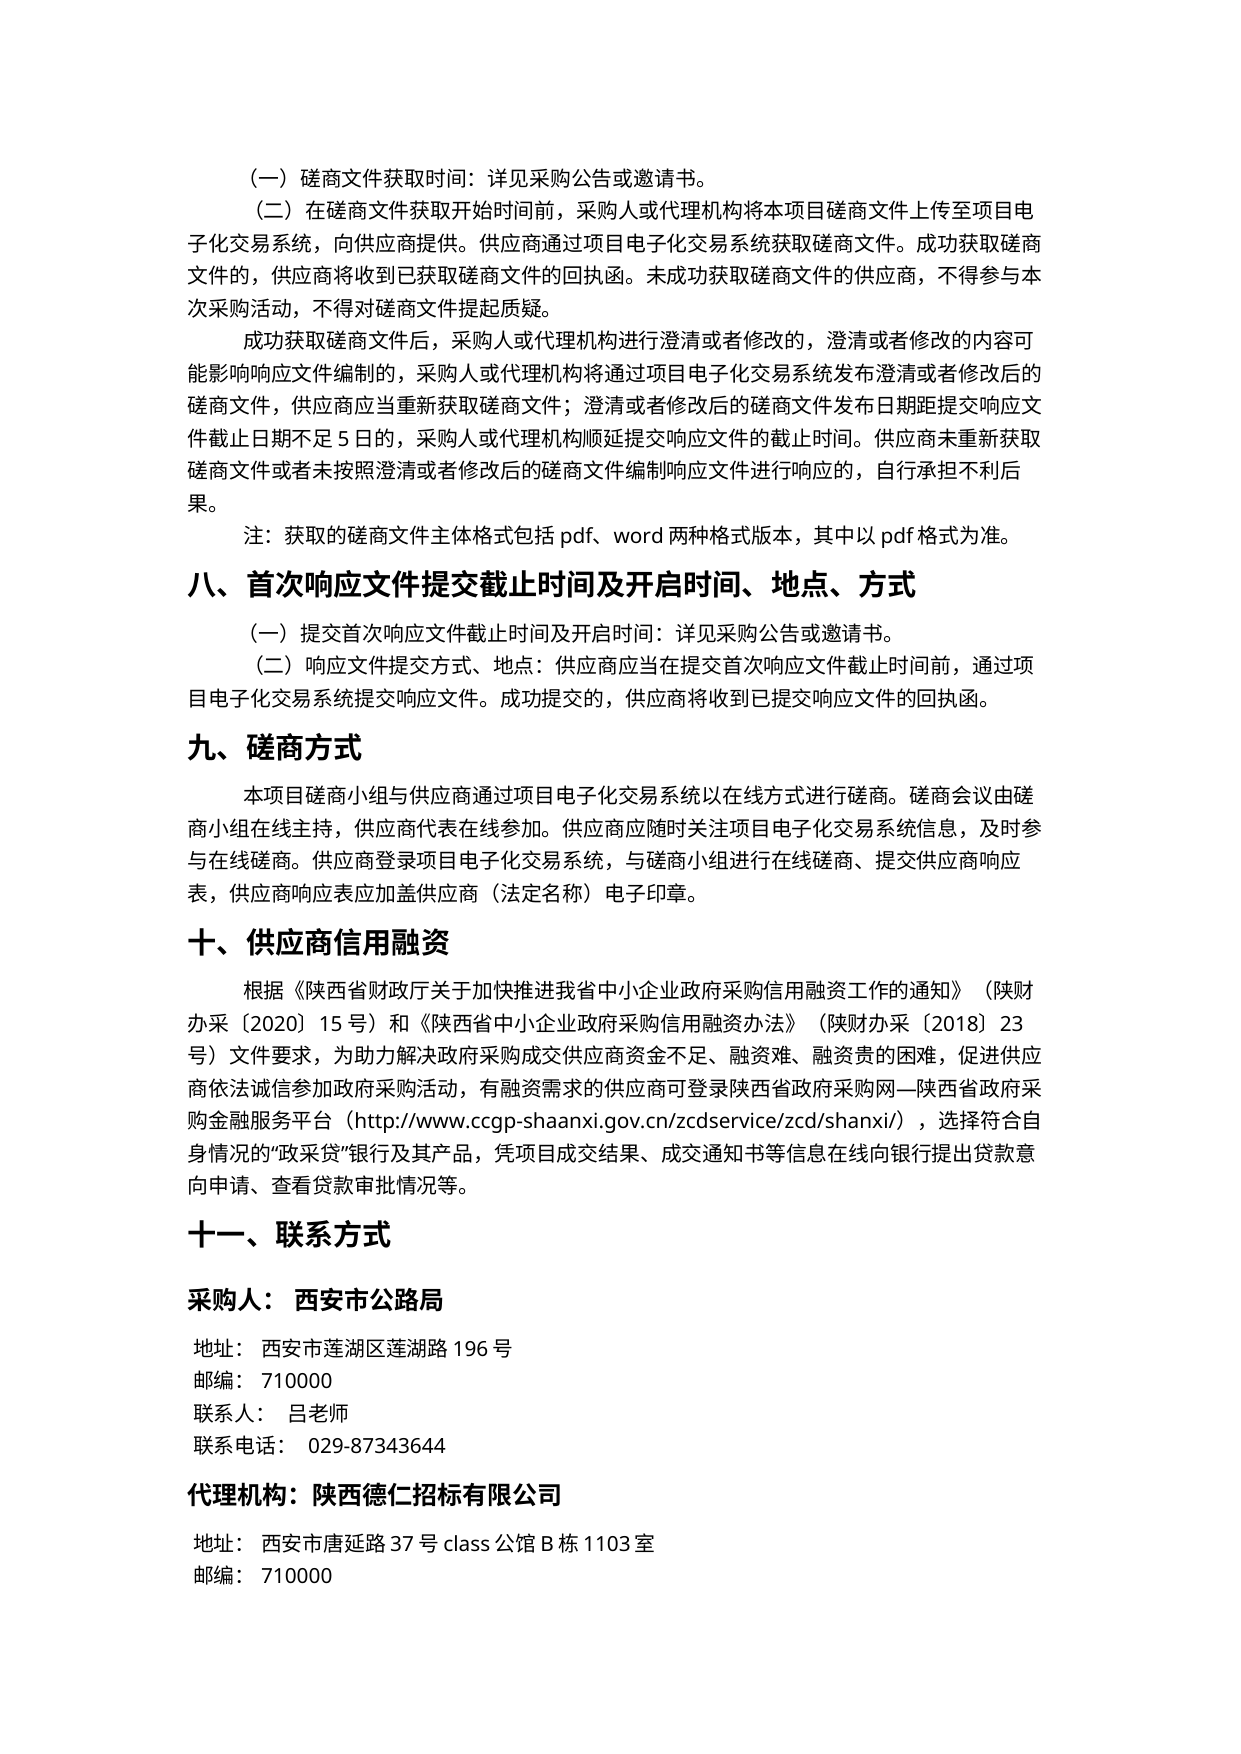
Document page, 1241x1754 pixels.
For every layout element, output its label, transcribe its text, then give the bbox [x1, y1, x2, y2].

text （二）在磋商文件获取开始时间前，采购人或代理机构将本项目磋商文件上传至项目电子化交易系统，向供应商提供。供应商通过项目电子化交易系统获取磋商文件。成功获取磋商文件的，供应商将收到已获取磋商文件的回执函。未成功获取磋商文件的供应商，不得参与本次采购活动，不得对磋商文件提起质疑。 [187, 194, 1053, 324]
text 地址： 西安市莲湖区莲湖路196号 [187, 1332, 1053, 1364]
text （一）磋商文件获取时间：详见采购公告或邀请书。 [187, 162, 1053, 194]
text 代理机构：陕西德仁招标有限公司 [187, 1462, 1053, 1527]
text 地址： 西安市唐延路37号class公馆B栋1103室 [187, 1527, 1053, 1559]
text （一）提交首次响应文件截止时间及开启时间：详见采购公告或邀请书。 [187, 617, 1053, 649]
text 邮编： 710000 [187, 1364, 1053, 1397]
text 成功获取磋商文件后，采购人或代理机构进行澄清或者修改的，澄清或者修改的内容可能影响响应文件编制的，采购人或代理机构将通过项目电子化交易系统发布澄清或者修改后的磋商文件，供应商应当重新获取磋商文件；澄清或者修改后的磋商文件发布日期距提交响应文件截止日期不足5日的，采购人或代理机构顺延提交响应文件的截止时间。供应商未重新获取磋商文件或者未按照澄清或者修改后的磋商文件编制响应文件进行响应的，自行承担不利后果。 [187, 324, 1053, 519]
text 注：获取的磋商文件主体格式包括pdf、word两种格式版本，其中以pdf格式为准。 [187, 519, 1053, 552]
text 邮编： 710000 [187, 1559, 1053, 1592]
text 十、供应商信用融资 [187, 909, 1053, 974]
text （二）响应文件提交方式、地点：供应商应当在提交首次响应文件截止时间前，通过项目电子化交易系统提交响应文件。成功提交的，供应商将收到已提交响应文件的回执函。 [187, 649, 1053, 714]
text 联系电话： 029-87343644 [187, 1429, 1053, 1462]
text 八、首次响应文件提交截止时间及开启时间、地点、方式 [187, 552, 1053, 617]
text 采购人： 西安市公路局 [187, 1267, 1053, 1332]
text 联系人： 吕老师 [187, 1397, 1053, 1429]
text 九、磋商方式 [187, 714, 1053, 779]
text 本项目磋商小组与供应商通过项目电子化交易系统以在线方式进行磋商。磋商会议由磋商小组在线主持，供应商代表在线参加。供应商应随时关注项目电子化交易系统信息，及时参与在线磋商。供应商登录项目电子化交易系统，与磋商小组进行在线磋商、提交供应商响应表，供应商响应表应加盖供应商（法定名称）电子印章。 [187, 779, 1053, 909]
text 十一、联系方式 [187, 1202, 1053, 1267]
text 根据《陕西省财政厅关于加快推进我省中小企业政府采购信用融资工作的通知》（陕财办采〔2020〕15 号）和《陕西省中小企业政府采购信用融资办法》（陕财办采〔2018〕23 号）文件要求，为助力解决政府采购成交供应商资金不足、融资难、融资贵的困难，促进供应商依法诚信参加政府采购活动，有融资需求的供应商可登录陕西省政府采购网—陕西省政府采购金融服务平台（http://www.ccgp-shaanxi.gov.cn/zcdservice/zcd/shanxi/），选择符合自身情况的“政采贷”银行及其产品，凭项目成交结果、成交通知书等信息在线向银行提出贷款意向申请、查看贷款审批情况等。 [187, 974, 1053, 1202]
